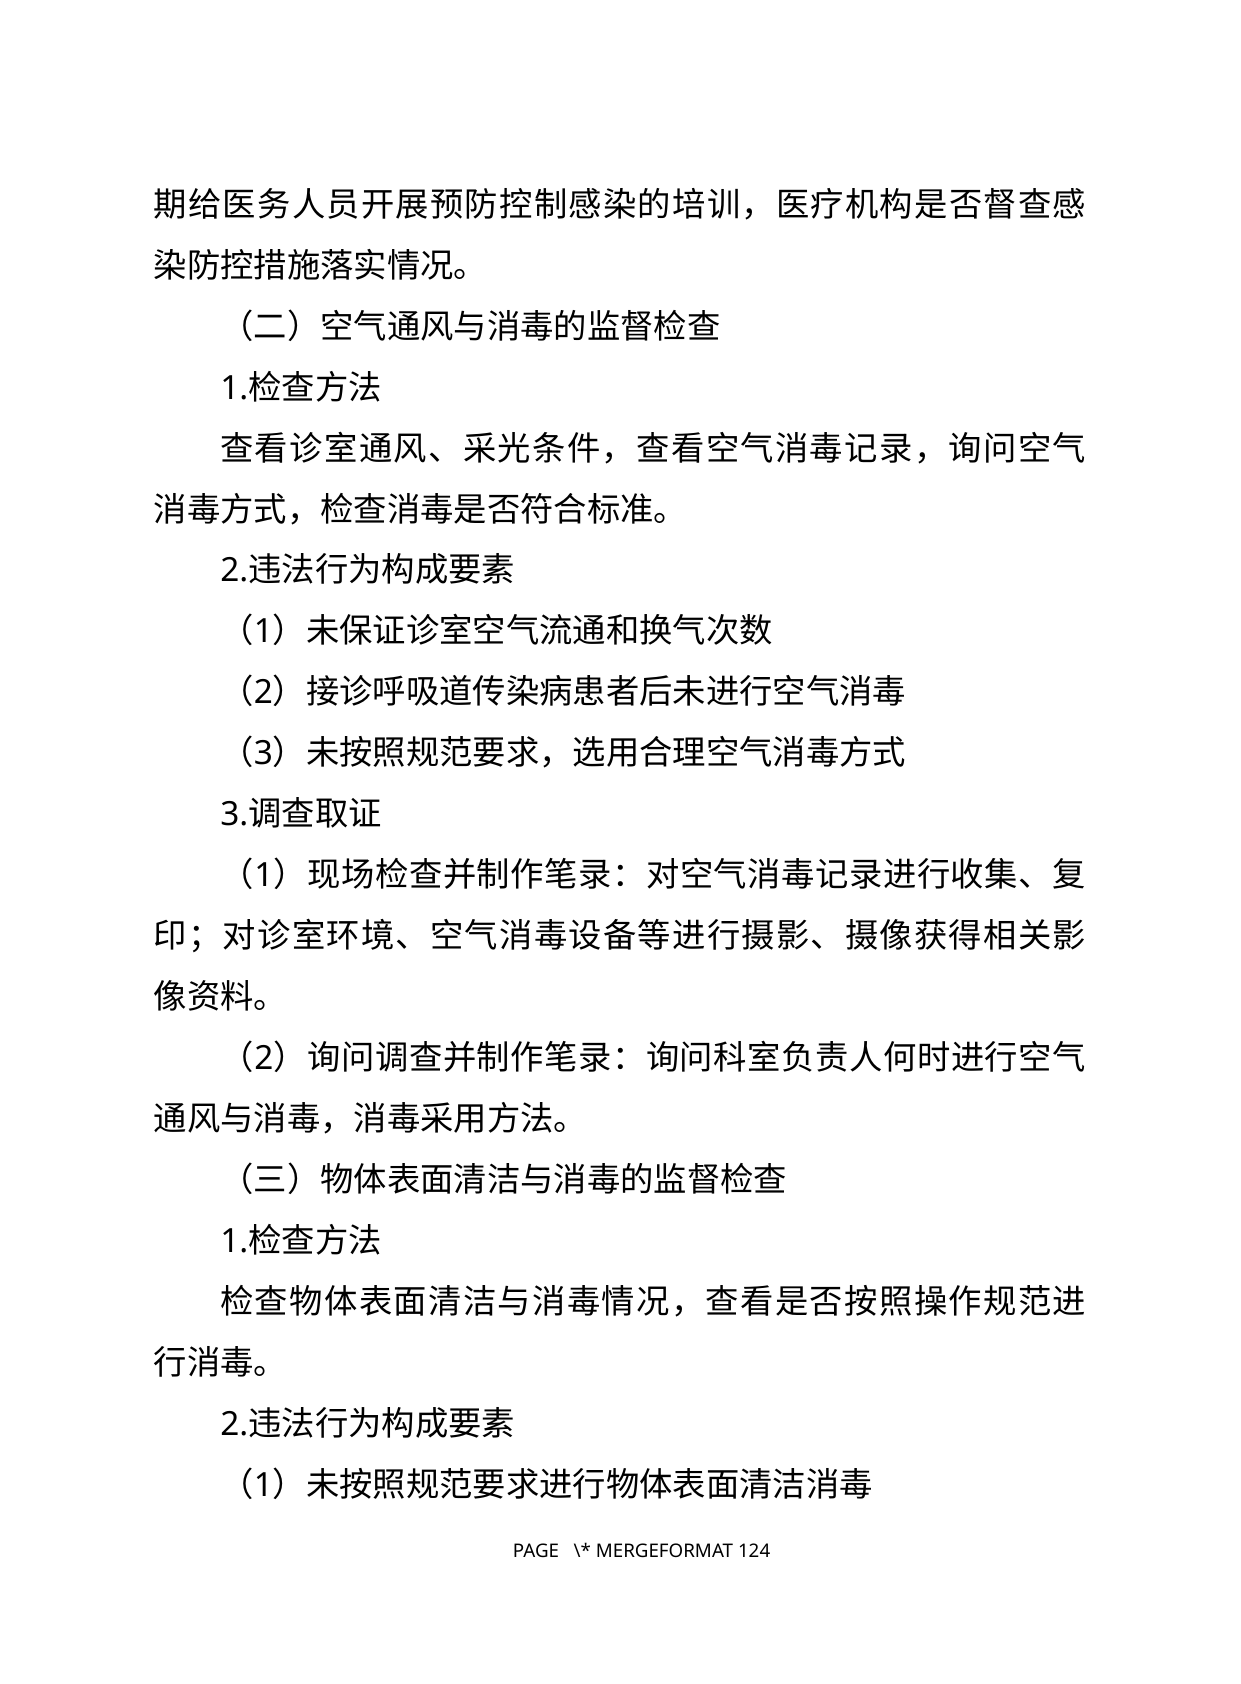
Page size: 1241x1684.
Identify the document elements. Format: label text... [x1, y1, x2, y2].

text 2.违法行为构成要素 [153, 537, 1087, 598]
text （3）未按照规范要求，选用合理空气消毒方式 [153, 720, 1087, 781]
text （2）接诊呼吸道传染病患者后未进行空气消毒 [153, 659, 1087, 720]
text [153, 171, 1087, 293]
text （1）现场检查并制作笔录：对空气消毒记录进行收集、复印；对诊室环境、空气消毒设备等进行摄影、摄像获得相关影像资料。 [153, 842, 1087, 1024]
text 3.调查取证 [153, 781, 1087, 842]
text （二）空气通风与消毒的监督检查 [153, 293, 1087, 354]
text 2.违法行为构成要素 [153, 1390, 1087, 1451]
text 检查物体表面清洁与消毒情况，查看是否按照操作规范进行消毒。 [153, 1268, 1087, 1390]
text （1）未保证诊室空气流通和换气次数 [153, 598, 1087, 659]
text 1.检查方法 [153, 1207, 1087, 1268]
text （2）询问调查并制作笔录：询问科室负责人何时进行空气通风与消毒，消毒采用方法。 [153, 1024, 1087, 1146]
text （1）未按照规范要求进行物体表面清洁消毒 [153, 1451, 1087, 1512]
text （三）物体表面清洁与消毒的监督检查 [153, 1146, 1087, 1207]
text 查看诊室通风、采光条件，查看空气消毒记录，询问空气消毒方式，检查消毒是否符合标准。 [153, 415, 1087, 537]
text 1.检查方法 [153, 354, 1087, 415]
